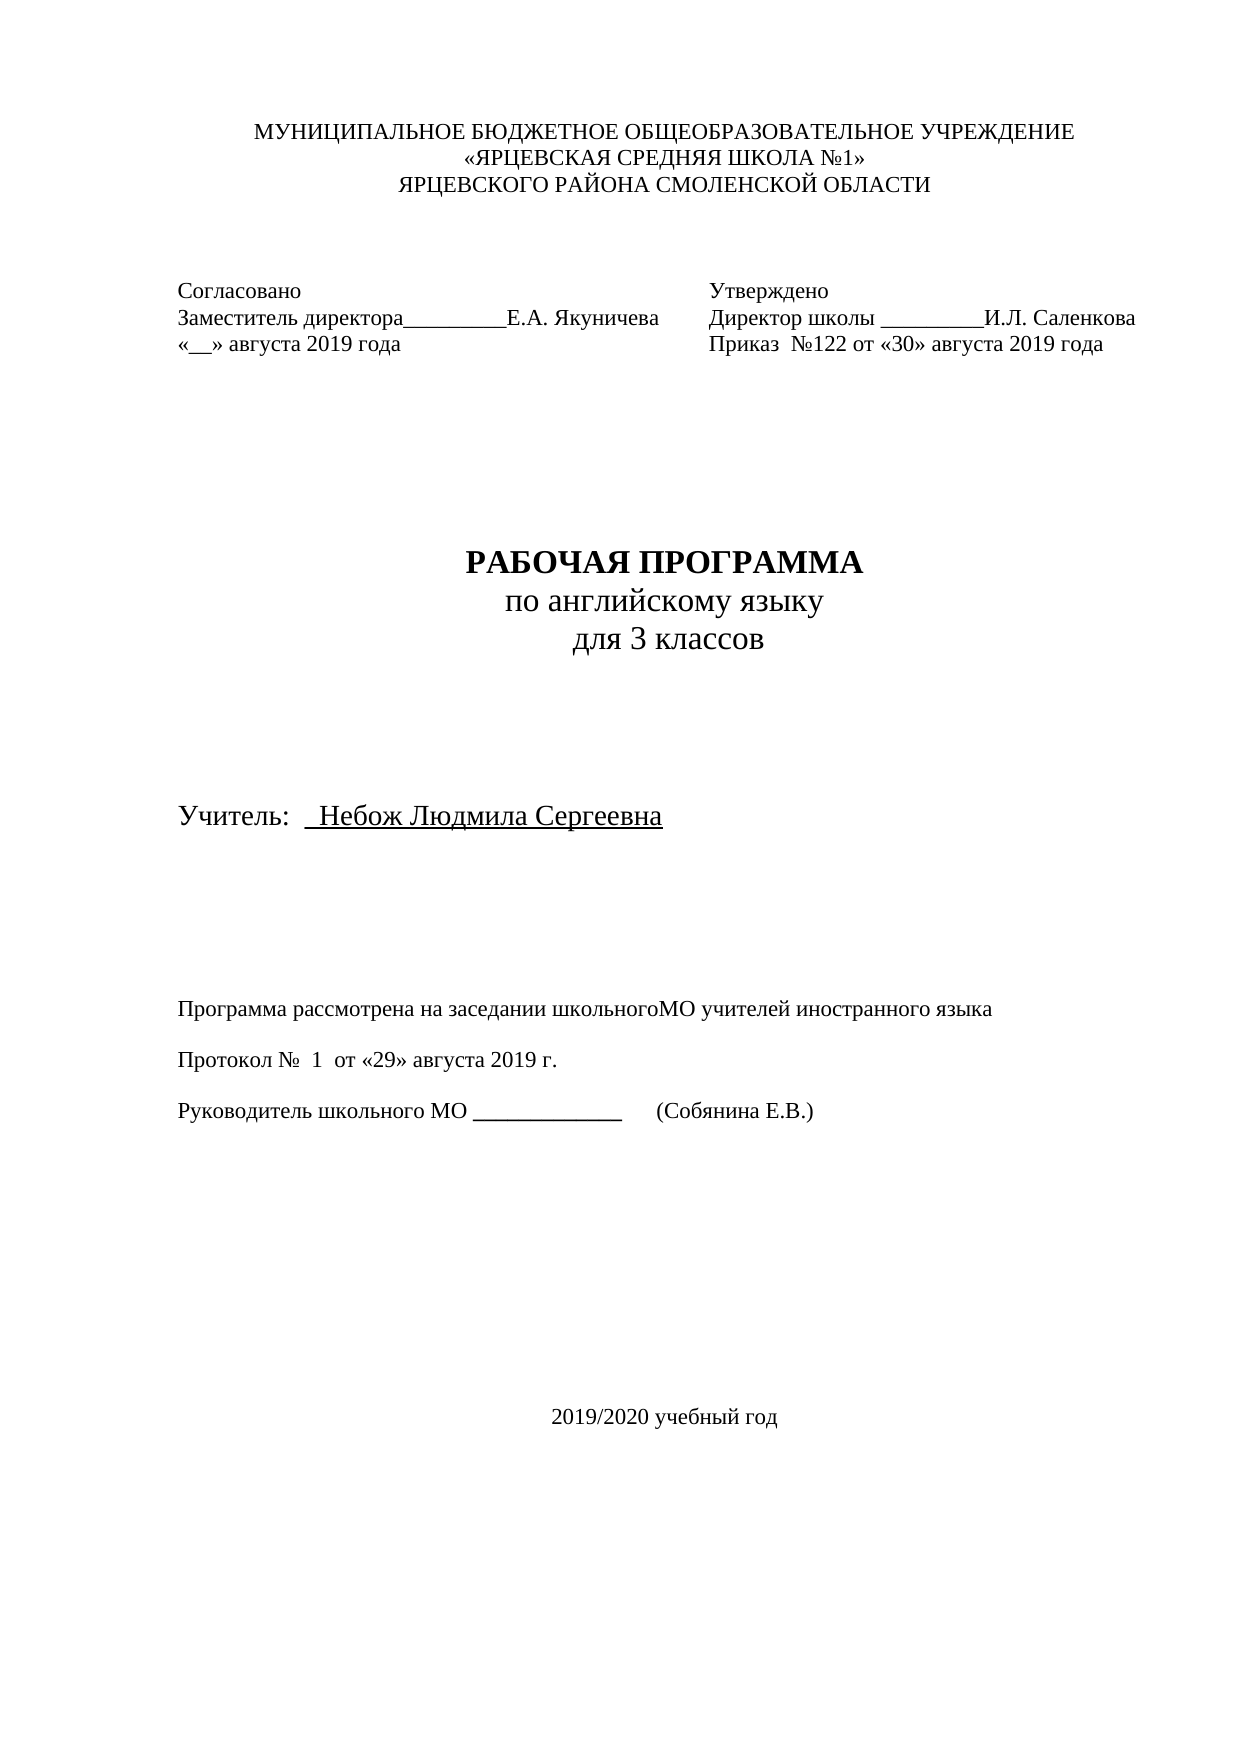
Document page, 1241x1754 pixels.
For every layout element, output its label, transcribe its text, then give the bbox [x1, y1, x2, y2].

text Учитель: _Небож Людмила Сергеевна [177, 798, 1152, 832]
text 2019/2020 учебный год [177, 1403, 1152, 1429]
text «ЯРЦЕВСКАЯ СРЕДНЯЯ ШКОЛА №1» [177, 144, 1152, 171]
table_header Утверждено Директор школы _________И.Л. Саленкова Приказ №122 от «30» августа 2019 года [698, 251, 1162, 383]
text для 3 классов [177, 618, 1152, 657]
table_header Согласовано Заместитель директора_________Е.А. Якуничева «__» августа 2019 года [167, 251, 697, 383]
text Программа рассмотрена на заседании школьногоМО учителей иностранного языка [177, 995, 1152, 1021]
text Руководитель школьного МО _____________ (Собянина Е.В.) [177, 1097, 1152, 1123]
text РАБОЧАЯ ПРОГРАММА [177, 542, 1152, 580]
text ЯРЦЕВСКОГО РАЙОНА СМОЛЕНСКОЙ ОБЛАСТИ [177, 171, 1152, 197]
text по английскому языку [177, 580, 1152, 618]
text Протокол № 1 от «29» августа . [177, 1046, 1152, 1072]
text МУНИЦИПАЛЬНОЕ БЮДЖЕТНОЕ ОБЩЕОБРАЗОВАТЕЛЬНОЕ УЧРЕЖДЕНИЕ [177, 118, 1152, 144]
